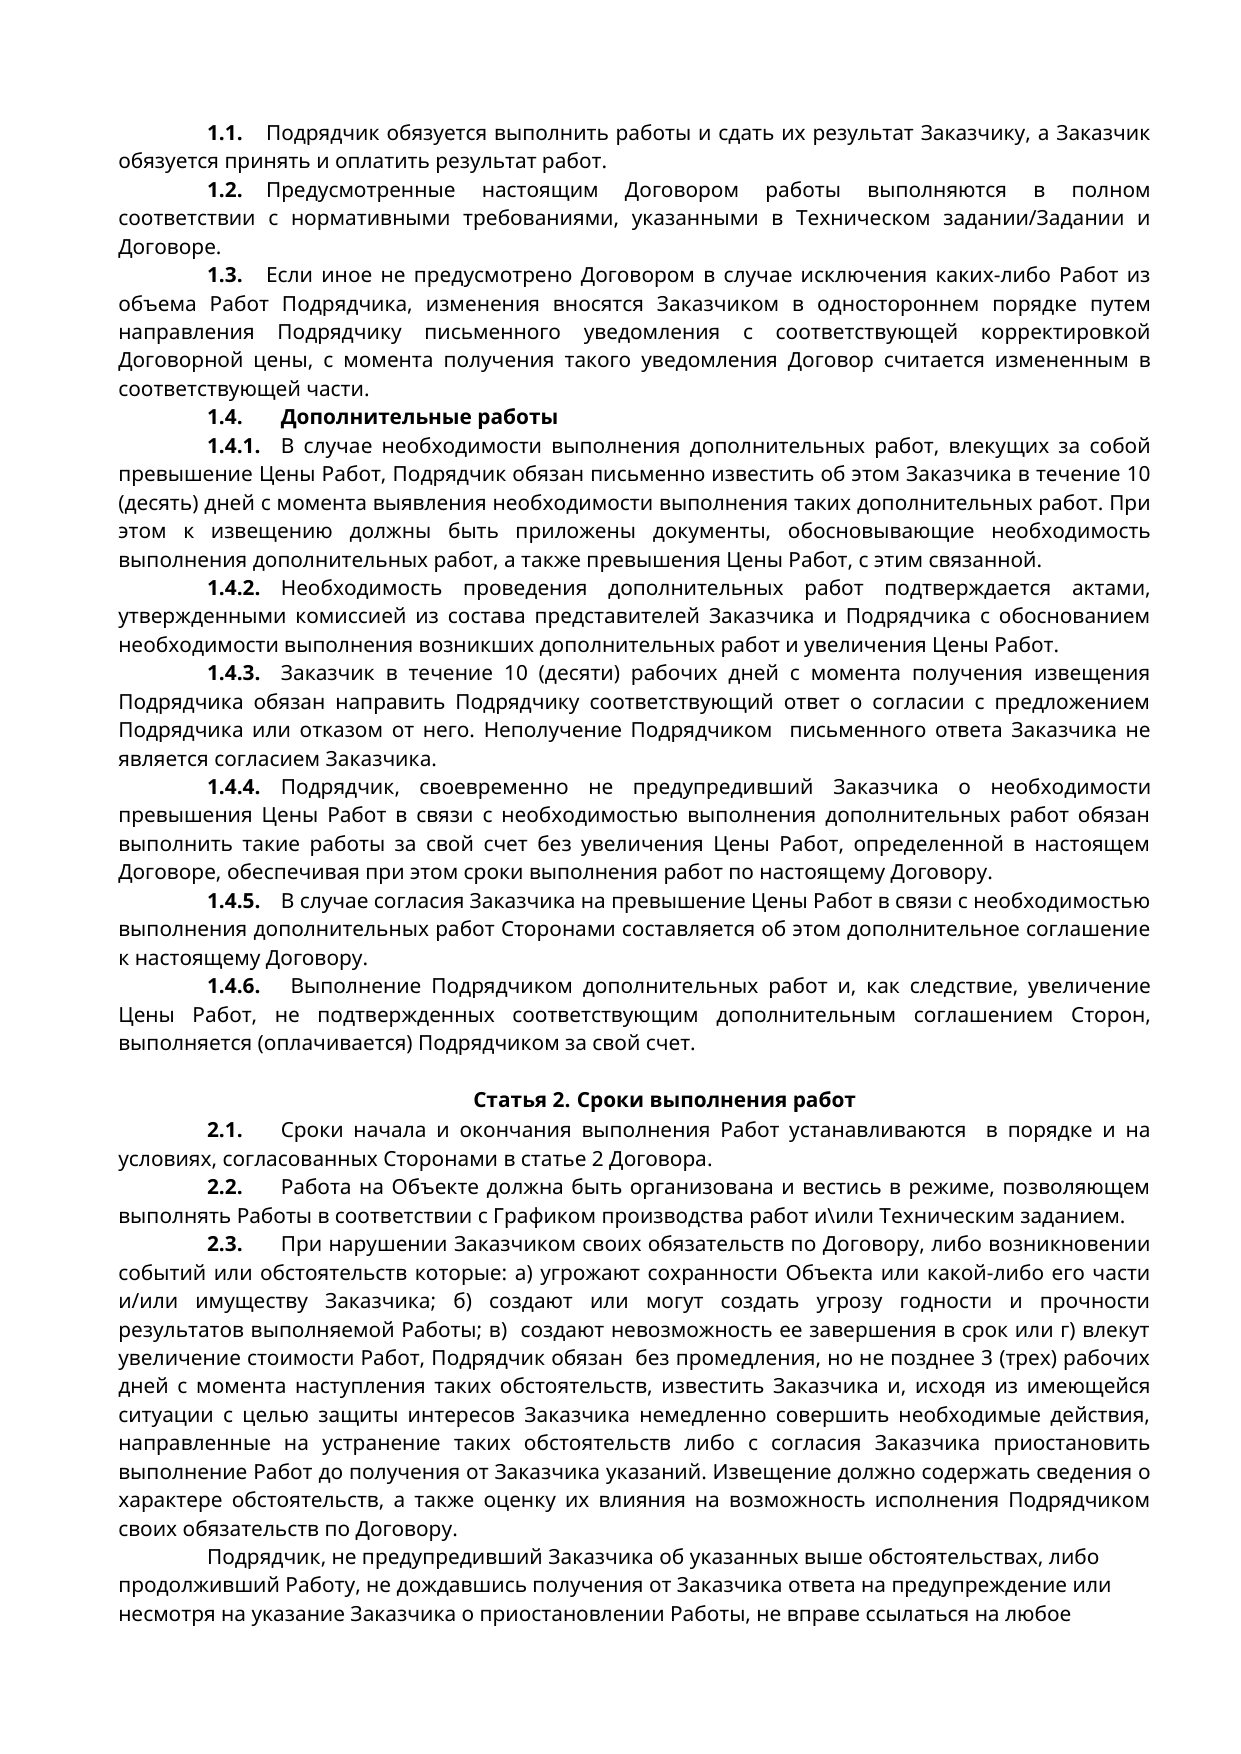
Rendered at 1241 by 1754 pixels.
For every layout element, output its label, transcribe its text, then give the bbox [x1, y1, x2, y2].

list При нарушении Заказчиком своих обязательств по Договору, либо возникновении событий или обстоятельств которые: а) угрожают сохранности Объекта или какой-либо его части и/или имуществу Заказчика; б) создают или могут создать угрозу годности и прочности результатов выполняемой Работы; в) создают невозможность ее завершения в срок или г) влекут увеличение стоимости Работ, Подрядчик обязан без промедления, но не позднее 3 (трех) рабочих дней с момента наступления таких обстоятельств, известить Заказчика и, исходя из имеющейся ситуации с целью защиты интересов Заказчика немедленно совершить необходимые действия, направленные на устранение таких обстоятельств либо с согласия Заказчика приостановить выполнение Работ до получения от Заказчика указаний. Извещение должно содержать сведения о характере обстоятельств, а также оценку их влияния на возможность исполнения Подрядчиком своих обязательств по Договору. [118, 1229, 1152, 1542]
list Сроки начала и окончания выполнения Работ устанавливаются в порядке и на условиях, согласованных Сторонами в статье 2 Договора. [118, 1116, 1152, 1172]
list Заказчик в течение 10 (десяти) рабочих дней с момента получения извещения Подрядчика обязан направить Подрядчику соответствующий ответ о согласии с предложением Подрядчика или отказом от него. Неполучение Подрядчиком письменного ответа Заказчика не является согласием Заказчика. [118, 658, 1152, 772]
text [118, 1542, 1152, 1627]
list Подрядчик обязуется выполнить работы и сдать их результат Заказчику, а Заказчик обязуется принять и оплатить результат работ. [118, 118, 1152, 175]
list Необходимость проведения дополнительных работ подтверждается актами, утвержденными комиссией из состава представителей Заказчика и Подрядчика с обоснованием необходимости выполнения возникших дополнительных работ и увеличения Цены Работ. [118, 573, 1152, 658]
list Если иное не предусмотрено Договором в случае исключения каких-либо Работ из объема Работ Подрядчика, изменения вносятся Заказчиком в одностороннем порядке путем направления Подрядчику письменного уведомления с соответствующей корректировкой Договорной цены, с момента получения такого уведомления Договор считается измененным в соответствующей части. [118, 260, 1152, 402]
list Дополнительные работы [118, 402, 1152, 431]
list Сроки выполнения работ [177, 1085, 1152, 1113]
list В случае согласия Заказчика на превышение Цены Работ в связи с необходимостью выполнения дополнительных работ Сторонами составляется об этом дополнительное соглашение к настоящему Договору. [118, 886, 1152, 971]
list Предусмотренные настоящим Договором работы выполняются в полном соответствии с нормативными требованиями, указанными в Техническом задании/Задании и Договоре. [118, 175, 1152, 260]
list Выполнение Подрядчиком дополнительных работ и, как следствие, увеличение Цены Работ, не подтвержденных соответствующим дополнительным соглашением Сторон, выполняется (оплачивается) Подрядчиком за свой счет. [118, 971, 1152, 1057]
list Подрядчик, своевременно не предупредивший Заказчика о необходимости превышения Цены Работ в связи с необходимостью выполнения дополнительных работ обязан выполнить такие работы за свой счет без увеличения Цены Работ, определенной в настоящем Договоре, обеспечивая при этом сроки выполнения работ по настоящему Договору. [118, 772, 1152, 886]
list В случае необходимости выполнения дополнительных работ, влекущих за собой превышение Цены Работ, Подрядчик обязан письменно известить об этом Заказчика в течение 10 (десять) дней с момента выявления необходимости выполнения таких дополнительных работ. При этом к извещению должны быть приложены документы, обосновывающие необходимость выполнения дополнительных работ, а также превышения Цены Работ, с этим связанной. [118, 431, 1152, 573]
list Работа на Объекте должна быть организована и вестись в режиме, позволяющем выполнять Работы в соответствии с Графиком производства работ и\или Техническим заданием. [118, 1172, 1152, 1229]
